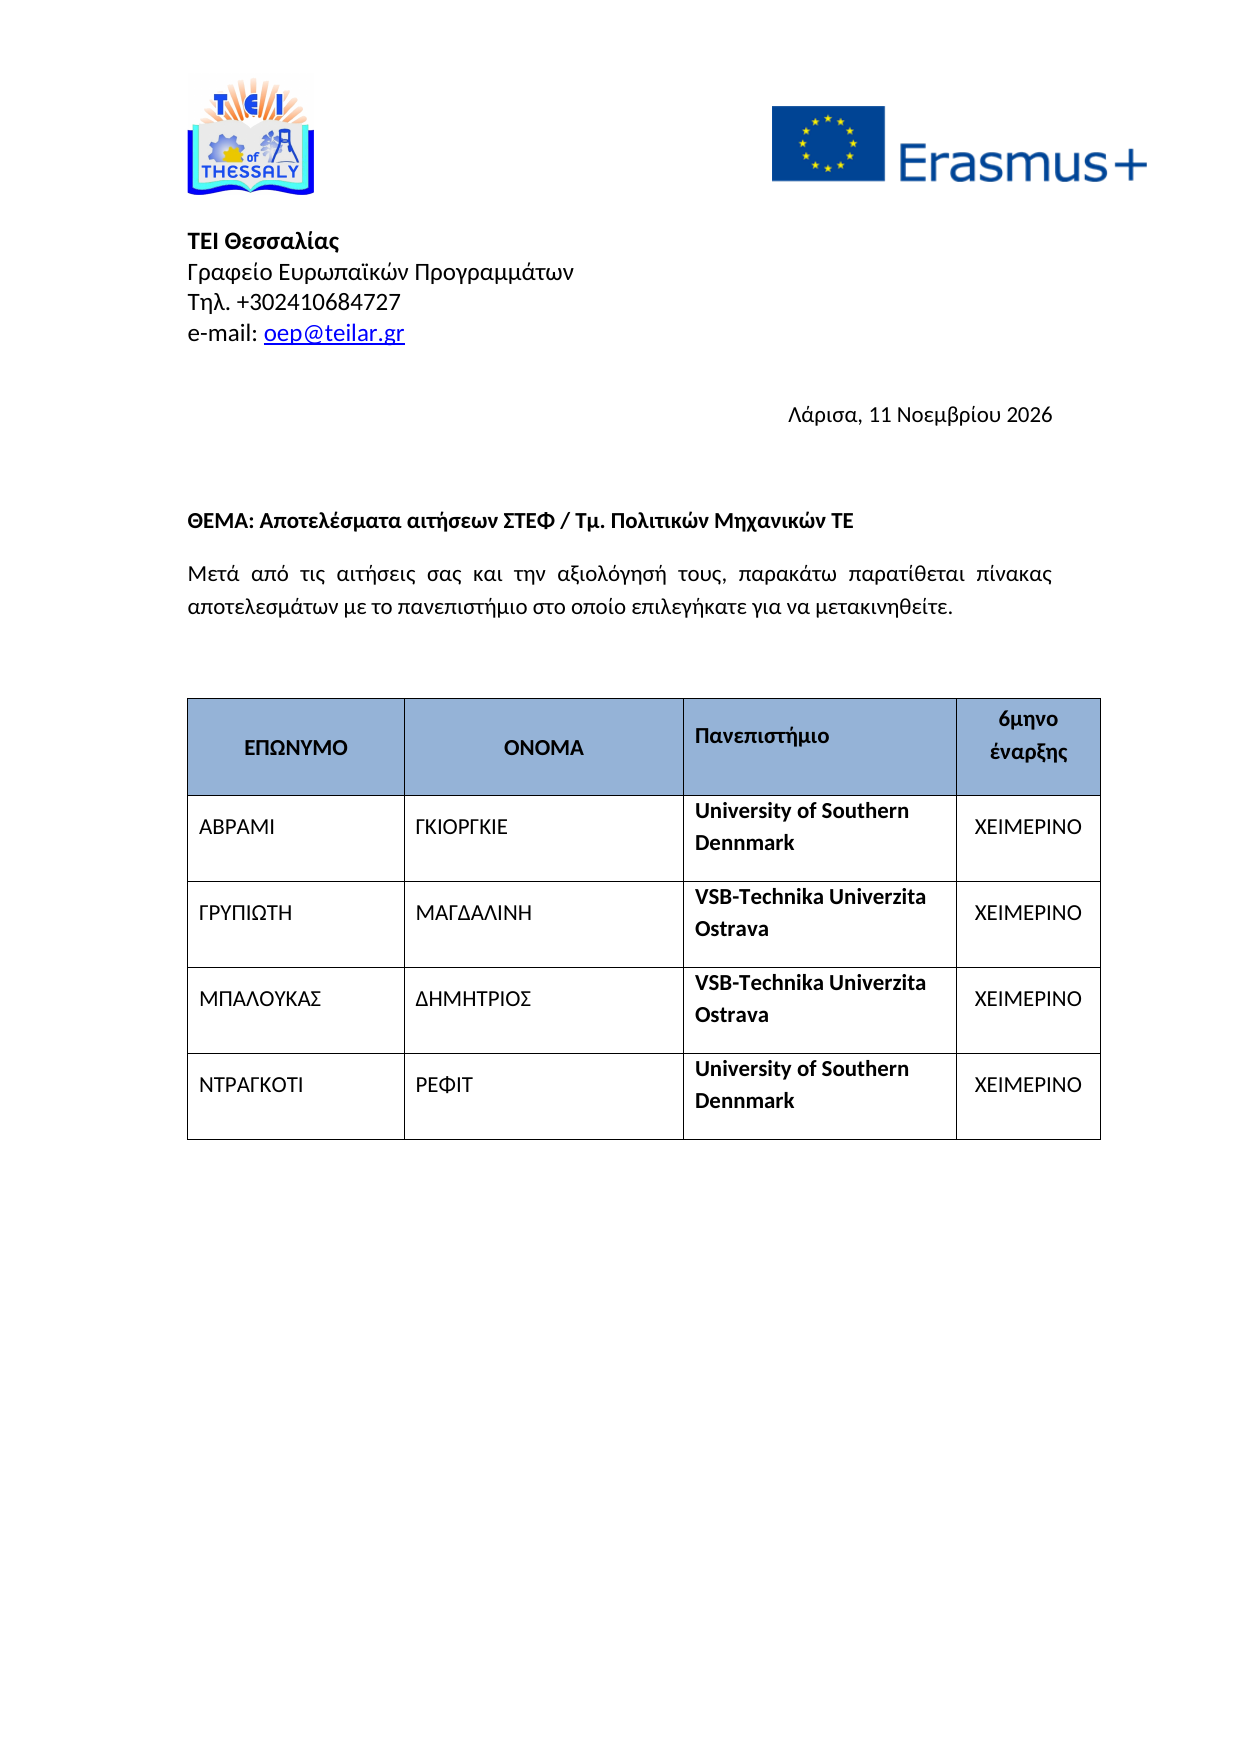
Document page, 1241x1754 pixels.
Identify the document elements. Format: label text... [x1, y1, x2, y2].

text Γραφείο Ευρωπαϊκών Προγραμμάτων [187, 256, 631, 286]
text ΘΕΜΑ: Αποτελέσματα αιτήσεων ΣΤΕΦ / Τμ. Πολιτικών Μηχανικών ΤΕ [187, 507, 1053, 534]
text e-mail: oep@teilar.gr [187, 317, 631, 347]
text Λάρισα, 30 Μαρτίου 2018 [187, 401, 1053, 428]
table_cell University of Southern Dennmark [684, 796, 956, 881]
text Μετά από τις αιτήσεις σας και την αξιολόγησή τους, παρακάτω παρατίθεται πίνακας αποτελεσμάτων με το πανεπιστήμιο στο οποίο επιλεγήκατε για να μετακινηθείτε. [187, 559, 1053, 620]
table_cell ΔΗΜΗΤΡΙΟΣ [405, 968, 683, 1053]
table_cell ΝΤΡΑΓΚΟΤΙ [188, 1054, 404, 1139]
table_header 6μηνο έναρξης [957, 699, 1100, 795]
text Τηλ. +302410684727 [187, 286, 631, 317]
table_cell ΧΕΙΜΕΡΙΝΟ [957, 968, 1100, 1053]
table_cell ΓΡΥΠΙΩΤΗ [188, 882, 404, 967]
table_cell University of Southern Dennmark [684, 1054, 956, 1139]
picture [187, 73, 314, 195]
table_header ΟΝΟΜΑ [405, 699, 683, 795]
text ΤΕΙ Θεσσαλίας [187, 225, 631, 256]
picture [772, 106, 1148, 183]
table_cell ΧΕΙΜΕΡΙΝΟ [957, 1054, 1100, 1139]
table_cell ΑΒΡΑΜΙ [188, 796, 404, 881]
table_cell VSB-Technika Univerzita Ostrava [684, 882, 956, 967]
table_cell ΧΕΙΜΕΡΙΝΟ [957, 882, 1100, 967]
table_cell ΜΑΓΔΑΛΙΝΗ [405, 882, 683, 967]
table_header ΕΠΩΝΥΜΟ [188, 699, 404, 795]
table_cell VSB-Technika Univerzita Ostrava [684, 968, 956, 1053]
table_cell ΓΚΙΟΡΓΚΙΕ [405, 796, 683, 881]
table_cell ΧΕΙΜΕΡΙΝΟ [957, 796, 1100, 881]
table_header Πανεπιστήμιο [684, 699, 956, 795]
table_cell ΜΠΑΛΟΥΚΑΣ [188, 968, 404, 1053]
table_cell ΡΕΦΙΤ [405, 1054, 683, 1139]
